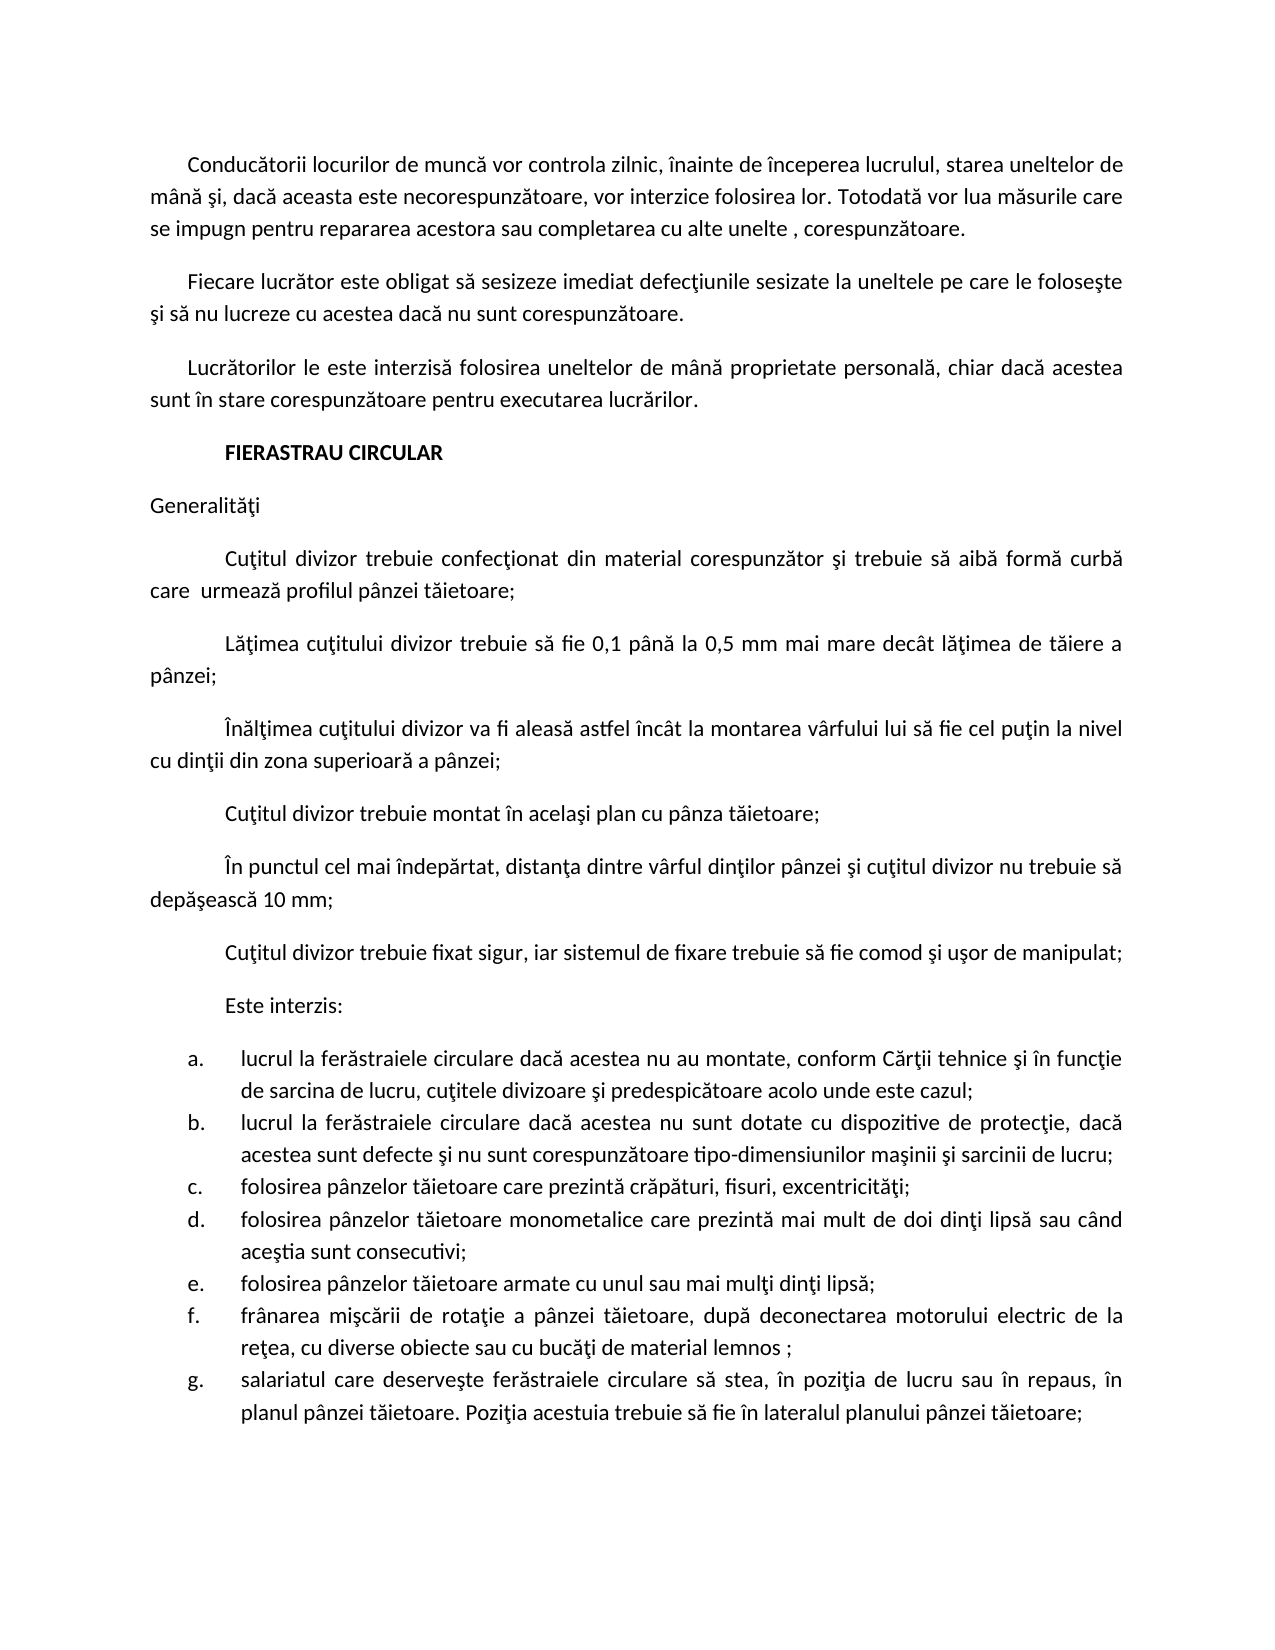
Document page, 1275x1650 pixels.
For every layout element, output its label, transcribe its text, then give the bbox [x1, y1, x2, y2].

text Cuţitul divizor trebuie confecţionat din material corespunzător şi trebuie să aibă formă curbă care urmează profilul pânzei tăietoare; [150, 544, 1125, 604]
text În punctul cel mai îndepărtat, distanţa dintre vârful dinţilor pânzei şi cuţitul divizor nu trebuie să depăşească 10 mm; [150, 852, 1125, 913]
text Generalităţi [150, 491, 1125, 519]
list folosirea pânzelor tăietoare monometalice care prezintă mai mult de doi dinţi lipsă sau când aceştia sunt consecutivi; [187, 1205, 1125, 1265]
list folosirea pânzelor tăietoare care prezintă crăpături, fisuri, excentricităţi; [187, 1172, 1125, 1201]
text Lăţimea cuţitului divizor trebuie să fie 0,1 până la 0,5 mm mai mare decât lăţimea de tăiere a pânzei; [150, 629, 1125, 689]
text Conducătorii locurilor de muncă vor controla zilnic, înainte de începerea lucrulul, starea uneltelor de mână şi, dacă aceasta este necorespunzătoare, vor interzice folosirea lor. Totodată vor lua măsurile care se impugn pentru repararea acestora sau completarea cu alte unelte , corespunzătoare. [150, 150, 1125, 242]
text Cuţitul divizor trebuie fixat sigur, iar sistemul de fixare trebuie să fie comod şi uşor de manipulat; [150, 938, 1125, 966]
list frânarea mişcării de rotaţie a pânzei tăietoare, după deconectarea motorului electric de la reţea, cu diverse obiecte sau cu bucăţi de material lemnos ; [187, 1301, 1125, 1361]
text Lucrătorilor le este interzisă folosirea uneltelor de mână proprietate personală, chiar dacă acestea sunt în stare corespunzătoare pentru executarea lucrărilor. [150, 353, 1125, 413]
list salariatul care deserveşte ferăstraiele circulare să stea, în poziţia de lucru sau în repaus, în planul pânzei tăietoare. Poziţia acestuia trebuie să fie în lateralul planului pânzei tăietoare; [187, 1366, 1125, 1426]
text Fiecare lucrător este obligat să sesizeze imediat defecţiunile sesizate la uneltele pe care le foloseşte şi să nu lucreze cu acestea dacă nu sunt corespunzătoare. [150, 267, 1125, 328]
text Este interzis: [150, 991, 1125, 1019]
list lucrul la ferăstraiele circulare dacă acestea nu au montate, conform Cărţii tehnice şi în funcţie de sarcina de lucru, cuţitele divizoare şi predespicătoare acolo unde este cazul; [187, 1044, 1125, 1104]
text Înălţimea cuţitului divizor va fi aleasă astfel încât la montarea vârfului lui să fie cel puţin la nivel cu dinţii din zona superioară a pânzei; [150, 714, 1125, 774]
list lucrul la ferăstraiele circulare dacă acestea nu sunt dotate cu dispozitive de protecţie, dacă acestea sunt defecte şi nu sunt corespunzătoare tipo-dimensiunilor maşinii şi sarcinii de lucru; [187, 1108, 1125, 1168]
list folosirea pânzelor tăietoare armate cu unul sau mai mulţi dinţi lipsă; [187, 1269, 1125, 1297]
text Cuţitul divizor trebuie montat în acelaşi plan cu pânza tăietoare; [150, 799, 1125, 827]
text FIERASTRAU CIRCULAR [150, 438, 1125, 466]
